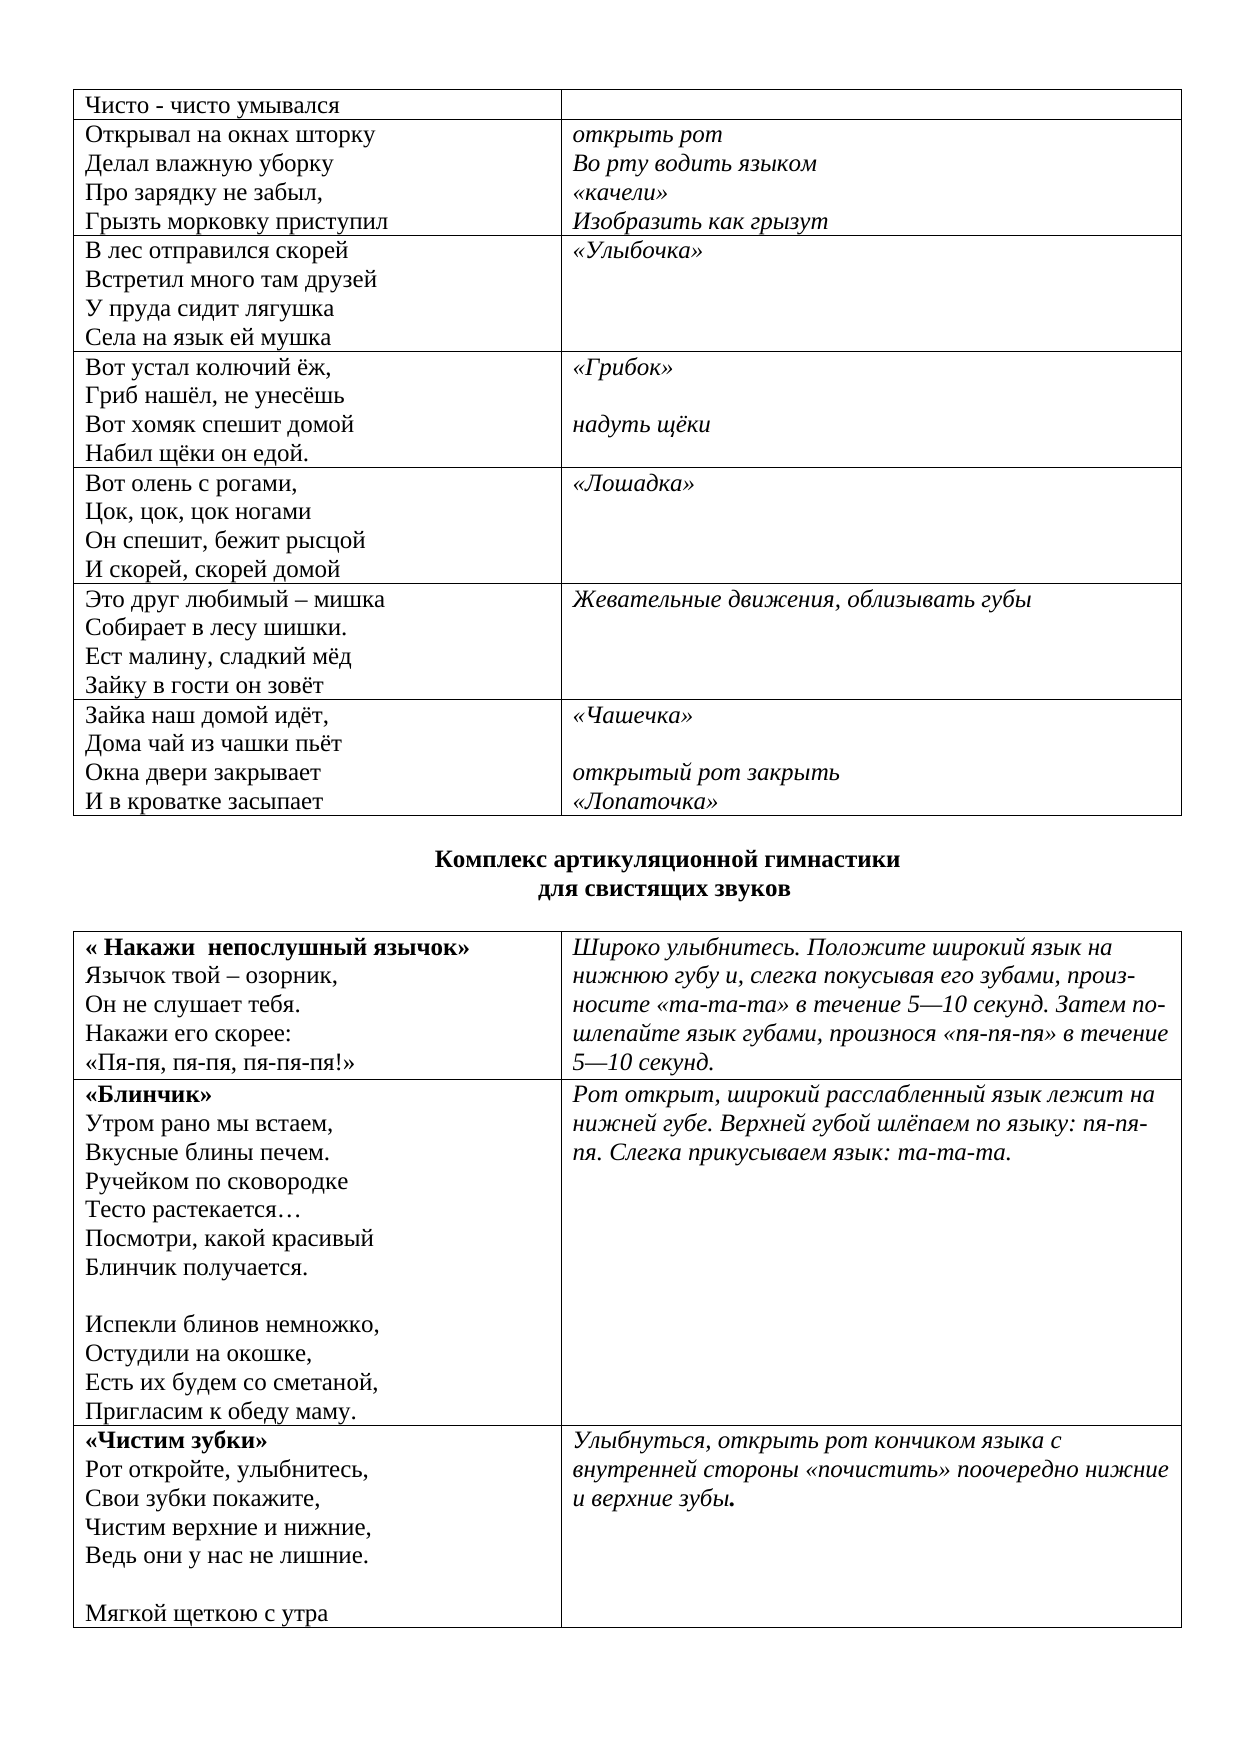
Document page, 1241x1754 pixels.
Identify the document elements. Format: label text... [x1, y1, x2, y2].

table_cell Жевательные движения, облизывать губы [562, 584, 1181, 699]
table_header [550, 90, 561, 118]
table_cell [562, 1426, 1181, 1627]
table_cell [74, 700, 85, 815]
table_cell Открывал на окнах шторку Делал влажную уборку Про зарядку не забыл, Грызть морковку приступил [74, 120, 561, 234]
table_cell «Чашечка» открытый рот закрыть «Лопаточка» [562, 700, 1181, 815]
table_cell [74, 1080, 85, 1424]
table_cell «Грибок» надуть щёки [562, 352, 1181, 467]
table_cell В лес отправился скорей Встретил много там друзей У пруда сидит лягушка Села на язык ей мушка [74, 236, 561, 351]
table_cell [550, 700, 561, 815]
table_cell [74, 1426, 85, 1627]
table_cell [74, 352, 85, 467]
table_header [562, 90, 1181, 118]
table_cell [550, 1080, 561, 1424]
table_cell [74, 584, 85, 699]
table_cell «Улыбочка» [562, 236, 1181, 351]
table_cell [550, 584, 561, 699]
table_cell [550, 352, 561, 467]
table_cell Рот открыт, широкий расслабленный язык лежит на нижней губе. Верхней губой шлёпаем по языку: пя-пя-пя. Слегка прикусываем язык: та-та-та. [562, 1080, 1181, 1424]
table_cell «Лошадка» [562, 468, 1181, 583]
table_cell Вот олень с рогами, Цок, цок, цок ногами Он спешит, бежит рысцой И скорей, скорей домой [74, 468, 561, 583]
table_header Широко улыбнитесь. Положите широкий язык на нижнюю губу и, слегка покусывая его зубами, произносите «та-та-та» в течение 5—10 секунд. Затем пошлепайте язык губами, произнося «пя-пя-пя» в течение 5—10 секунд. [562, 932, 1181, 1078]
text Комплекс артикуляционной гимнастики [177, 844, 1152, 873]
table_header « Накажи непослушный язычок» Язычок твой – озорник, Он не слушает тебя. Накажи его скорее: «Пя-пя, пя-пя, пя-пя-пя!» [74, 932, 561, 1078]
text для свистящих звуков [177, 873, 1152, 902]
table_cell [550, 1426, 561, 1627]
table_cell открыть рот Во рту водить языком «качели» Изобразить как грызут [562, 120, 1181, 234]
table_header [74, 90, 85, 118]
